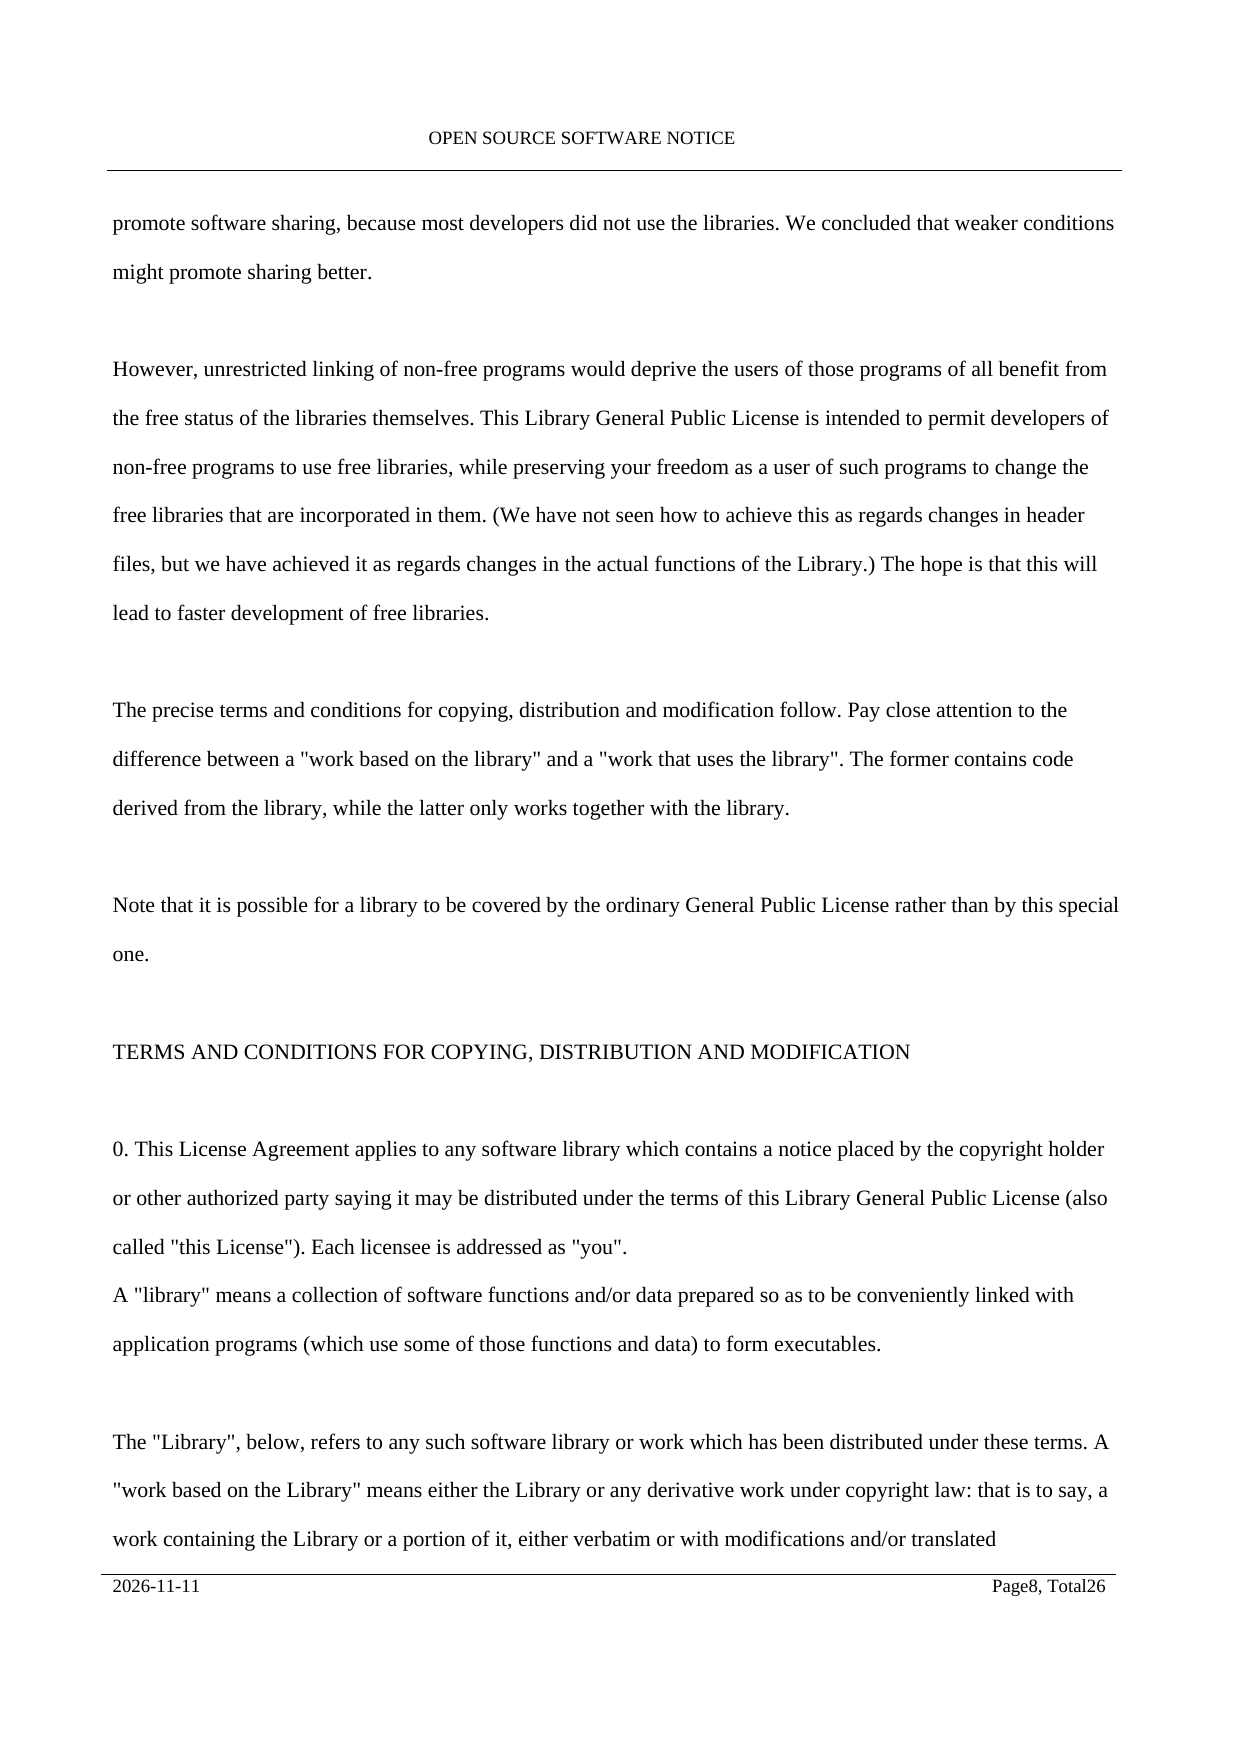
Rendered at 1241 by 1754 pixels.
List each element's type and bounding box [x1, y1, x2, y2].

text [112, 206, 1128, 1555]
